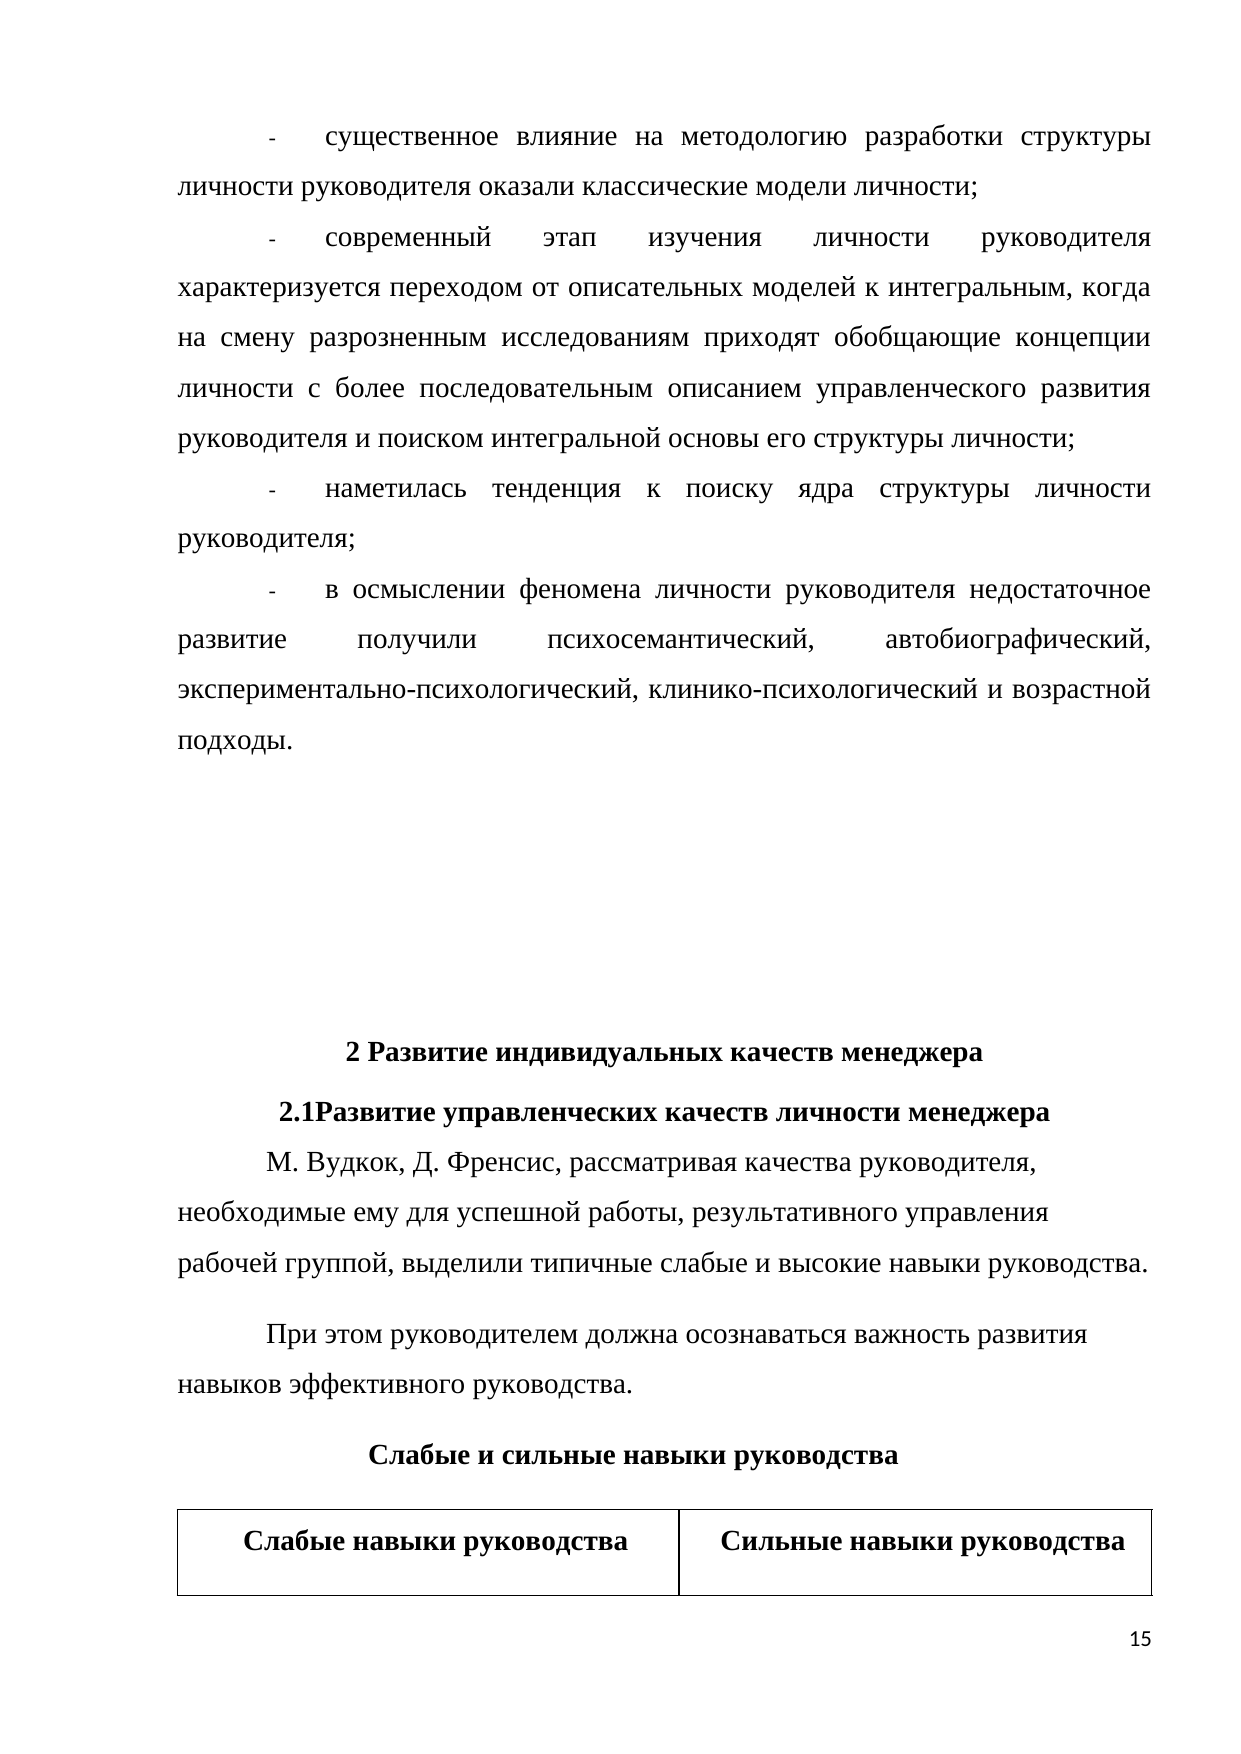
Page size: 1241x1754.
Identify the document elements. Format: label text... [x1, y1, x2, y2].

list наметилась тенденция к поиску ядра структуры личности руководителя; [177, 470, 1152, 554]
text Слабые и сильные навыки руководства [177, 1437, 1152, 1471]
list в осмыслении феномена личности руководителя недостаточное развитие получили психосемантический, автобиографический, экспериментально-психологический, клинико-психологический и возрастной подходы. [177, 571, 1152, 755]
list существенное влияние на методологию разработки структуры личности руководителя оказали классические модели личности; [177, 118, 1152, 202]
list современный этап изучения личности руководителя характеризуется переходом от описательных моделей к интегральным, когда на смену разрозненным исследованиям приходят обобщающие концепции личности с более последовательным описанием управленческого развития руководителя и поиском интегральной основы его структуры личности; [177, 219, 1152, 453]
table_header Сильные навыки руководства [680, 1510, 1151, 1595]
text М. Вудкок, Д. Френсис, рассматривая качества руководителя, необходимые ему для успешной работы, результативного управления рабочей группой, выделили типичные слабые и высокие навыки руководства. [177, 1144, 1152, 1278]
text При этом руководителем должна осознаваться важность развития навыков эффективного руководства. [177, 1316, 1152, 1400]
subtitle 2.1Развитие управленческих качеств личности менеджера [177, 1094, 1152, 1127]
table_header Слабые навыки руководства [178, 1510, 678, 1595]
text 2 Развитие индивидуальных качеств менеджера [177, 1034, 1152, 1068]
